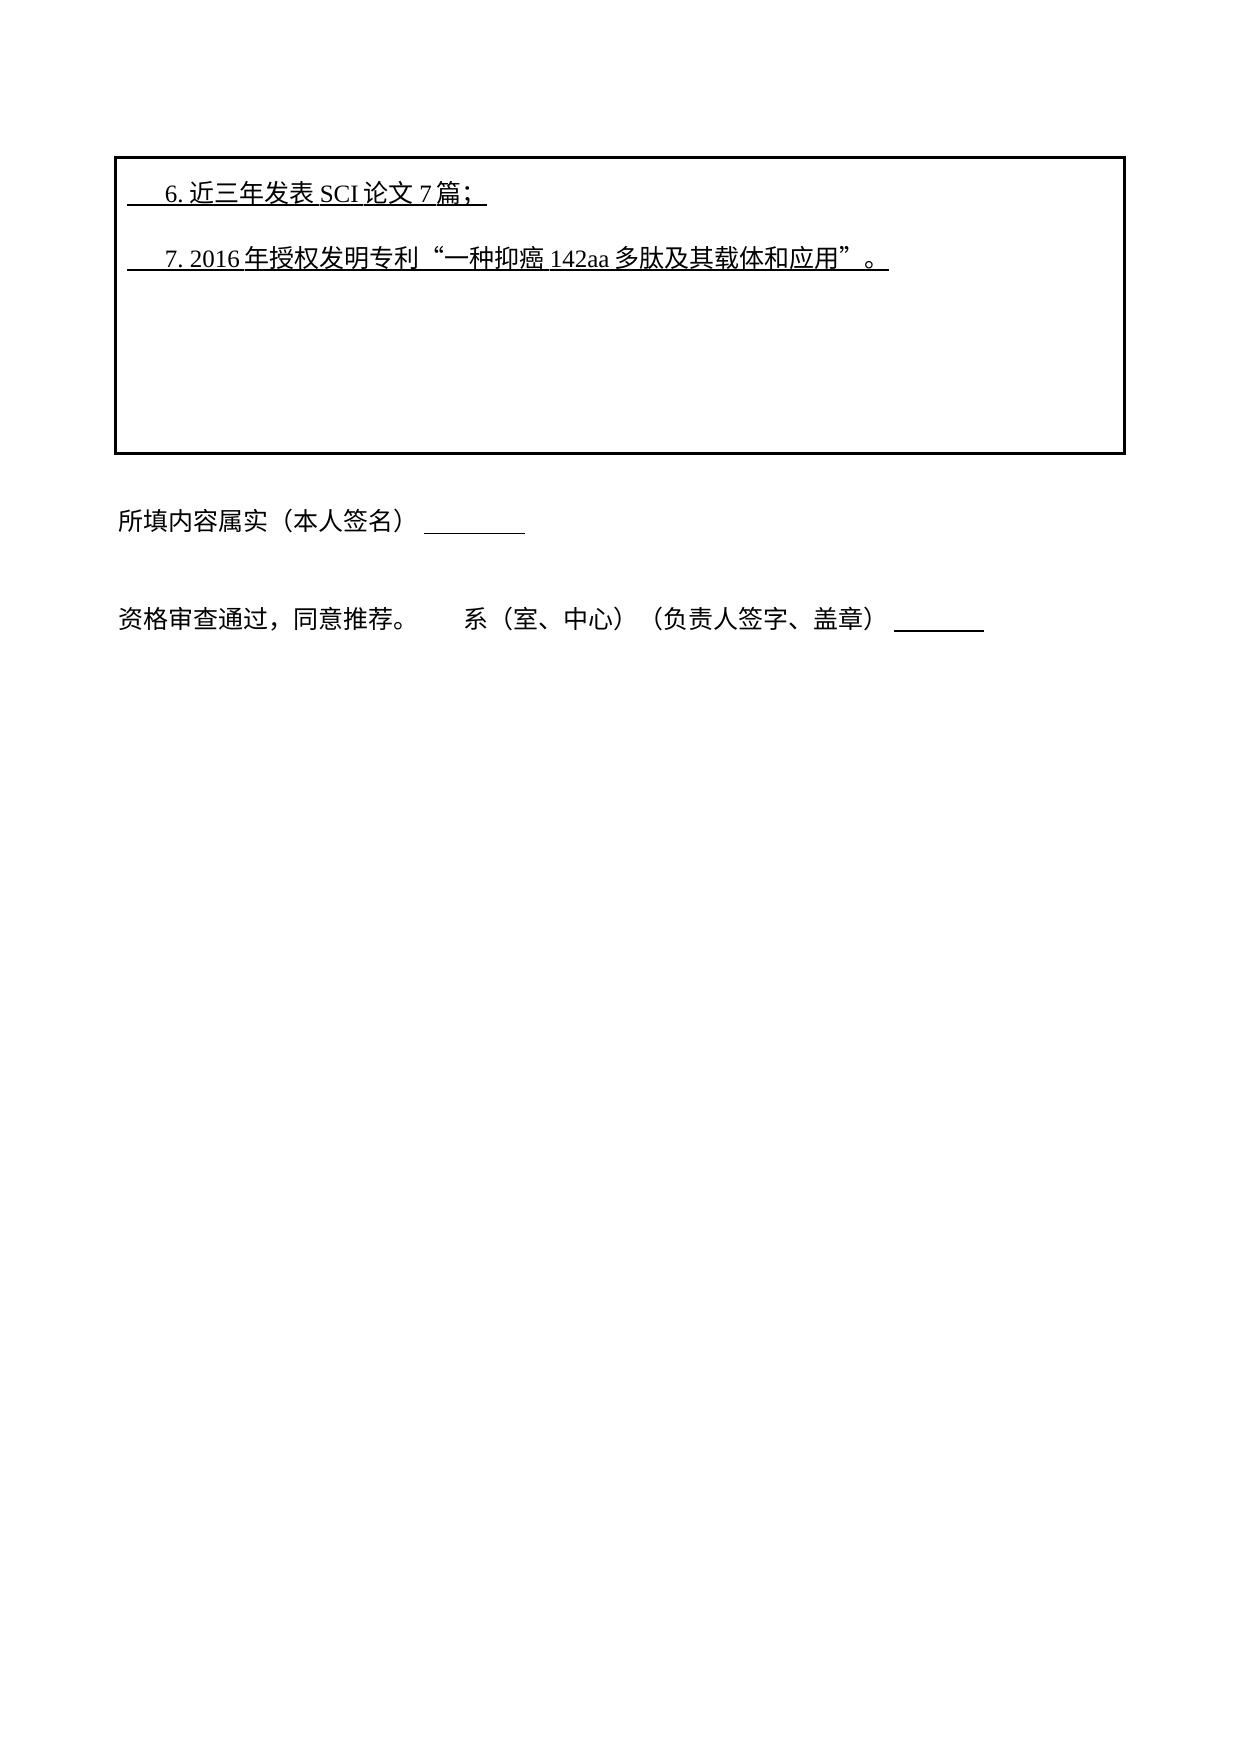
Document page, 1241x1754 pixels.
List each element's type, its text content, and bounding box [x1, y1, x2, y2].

text 所填内容属实（本人签名） [118, 487, 1122, 552]
text 资格审查通过，同意推荐。 系（室、中心）（负责人签字、盖章） [118, 585, 1122, 650]
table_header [117, 159, 1123, 452]
